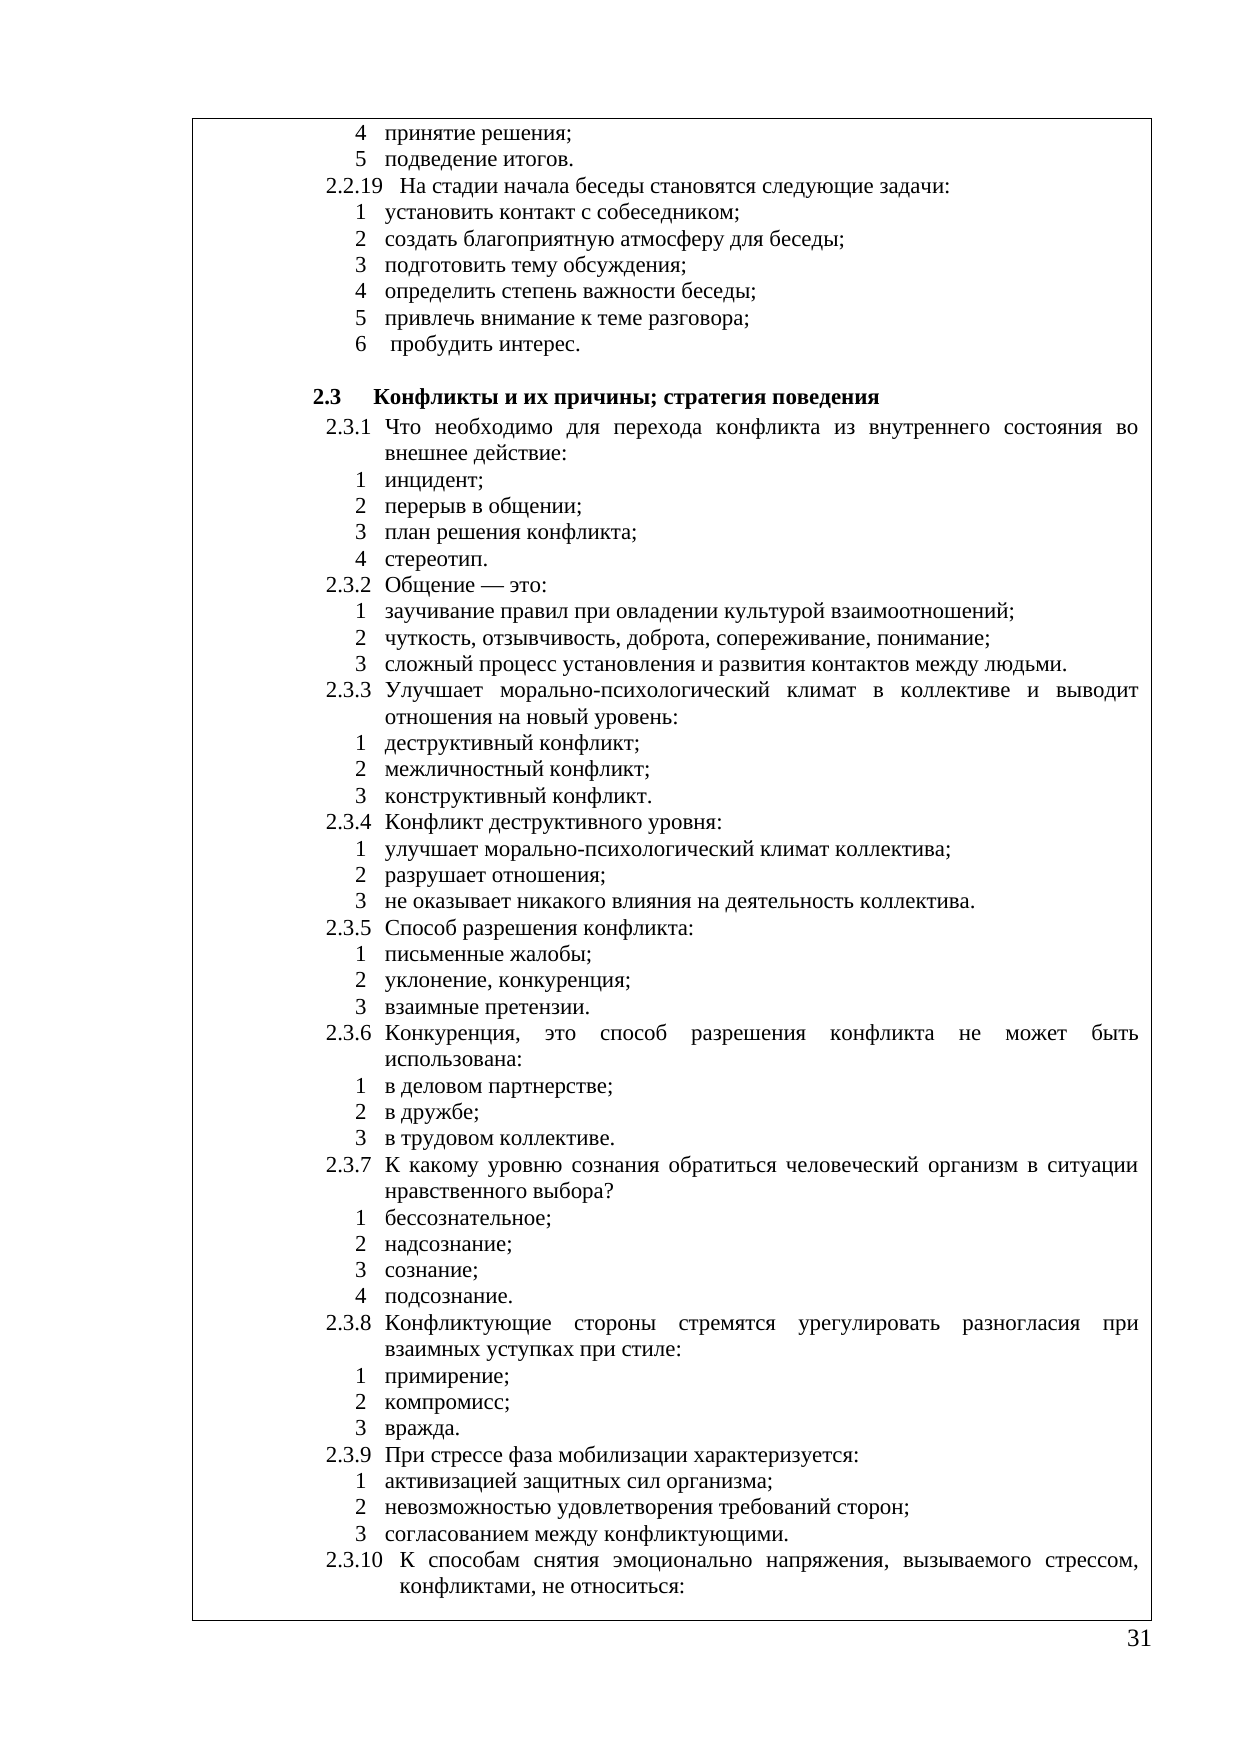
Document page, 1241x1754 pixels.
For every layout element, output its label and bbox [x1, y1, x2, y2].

table_cell [193, 119, 1151, 1620]
